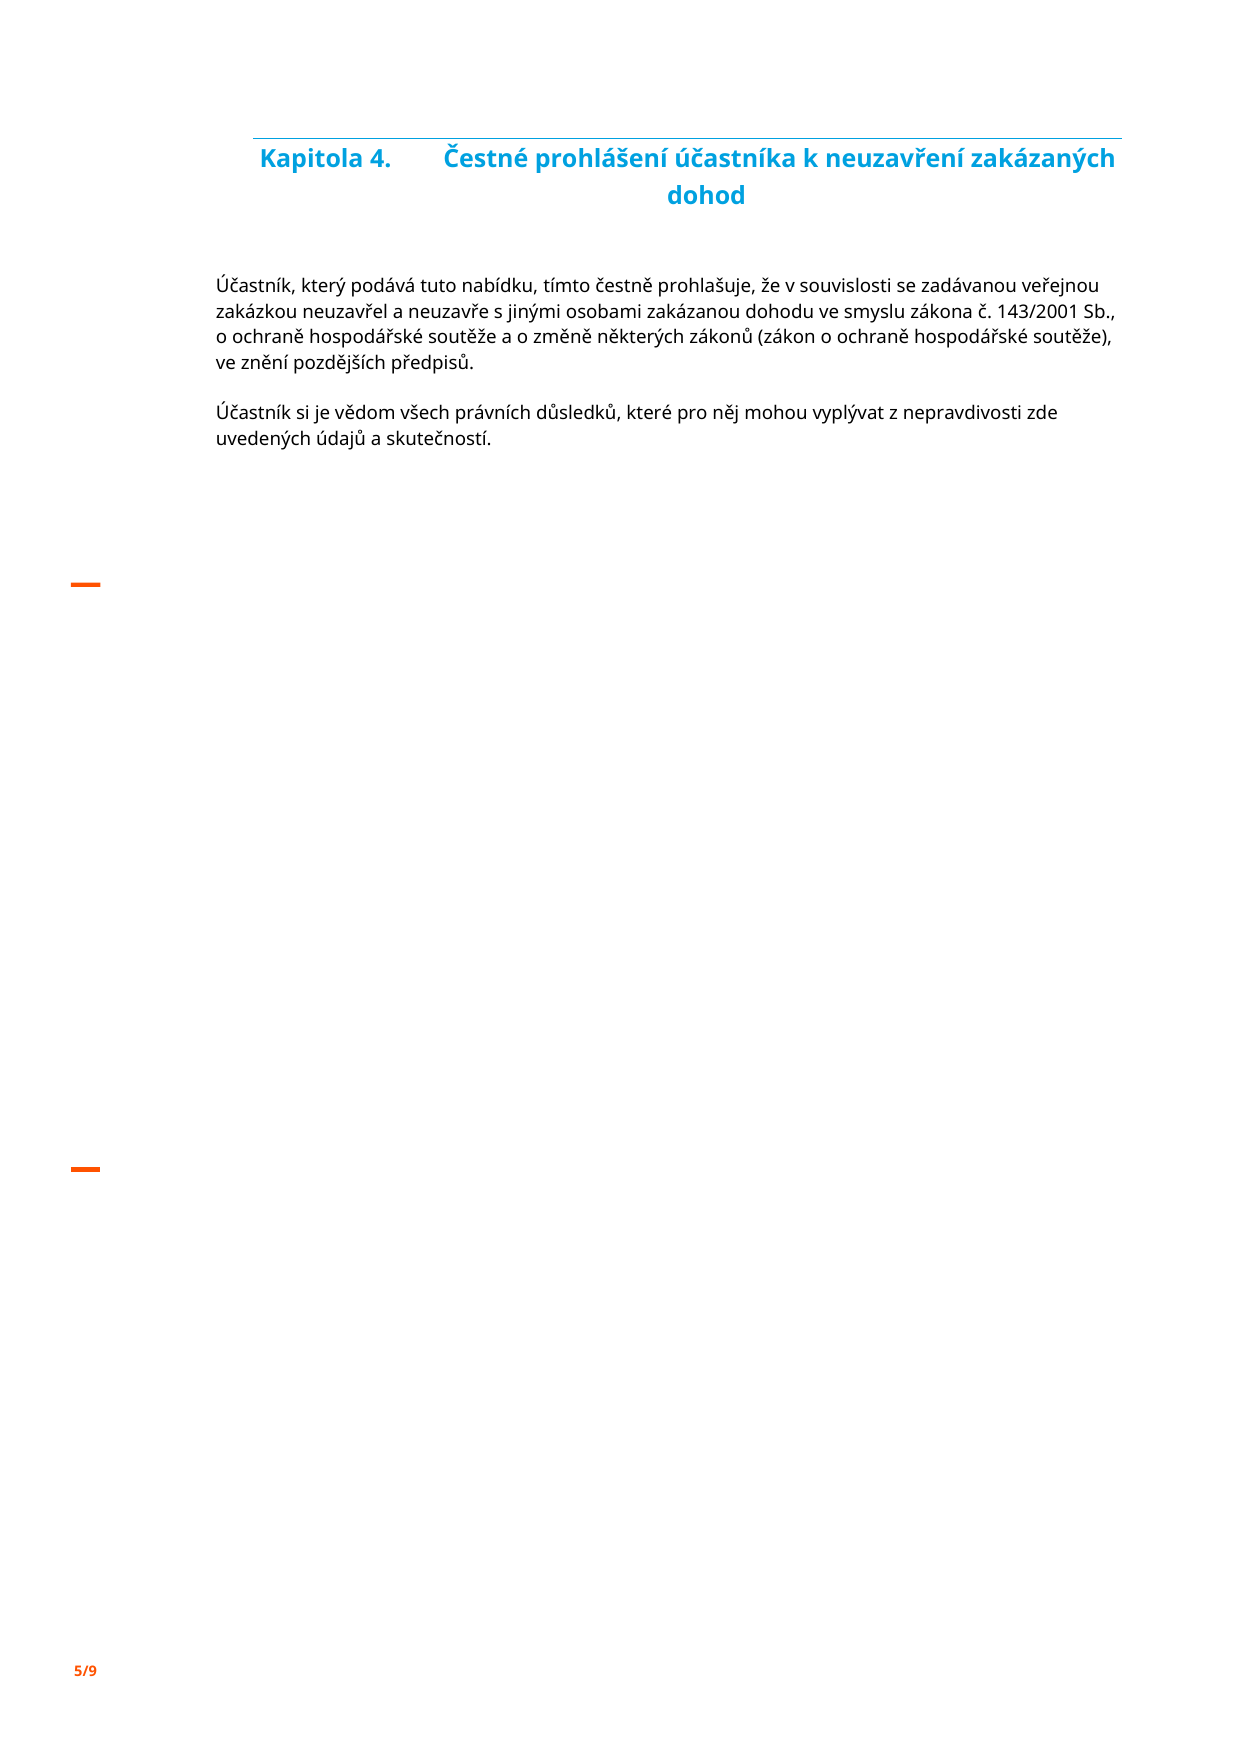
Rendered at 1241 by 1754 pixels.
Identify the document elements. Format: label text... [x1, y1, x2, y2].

text Účastník si je vědom všech právních důsledků, které pro něj mohou vyplývat z nepravdivosti zde uvedených údajů a skutečností. [216, 400, 1122, 451]
subtitle Čestné prohlášení účastníka k neuzavření zakázaných dohod [253, 139, 1122, 212]
text Účastník, který podává tuto nabídku, tímto čestně prohlašuje, že v souvislosti se zadávanou veřejnou zakázkou neuzavřel a neuzavře s jinými osobami zakázanou dohodu ve smyslu zákona č. 143/2001 Sb., o ochraně hospodářské soutěže a o změně některých zákonů (zákon o ochraně hospodářské soutěže), ve znění pozdějších předpisů. [216, 273, 1122, 375]
